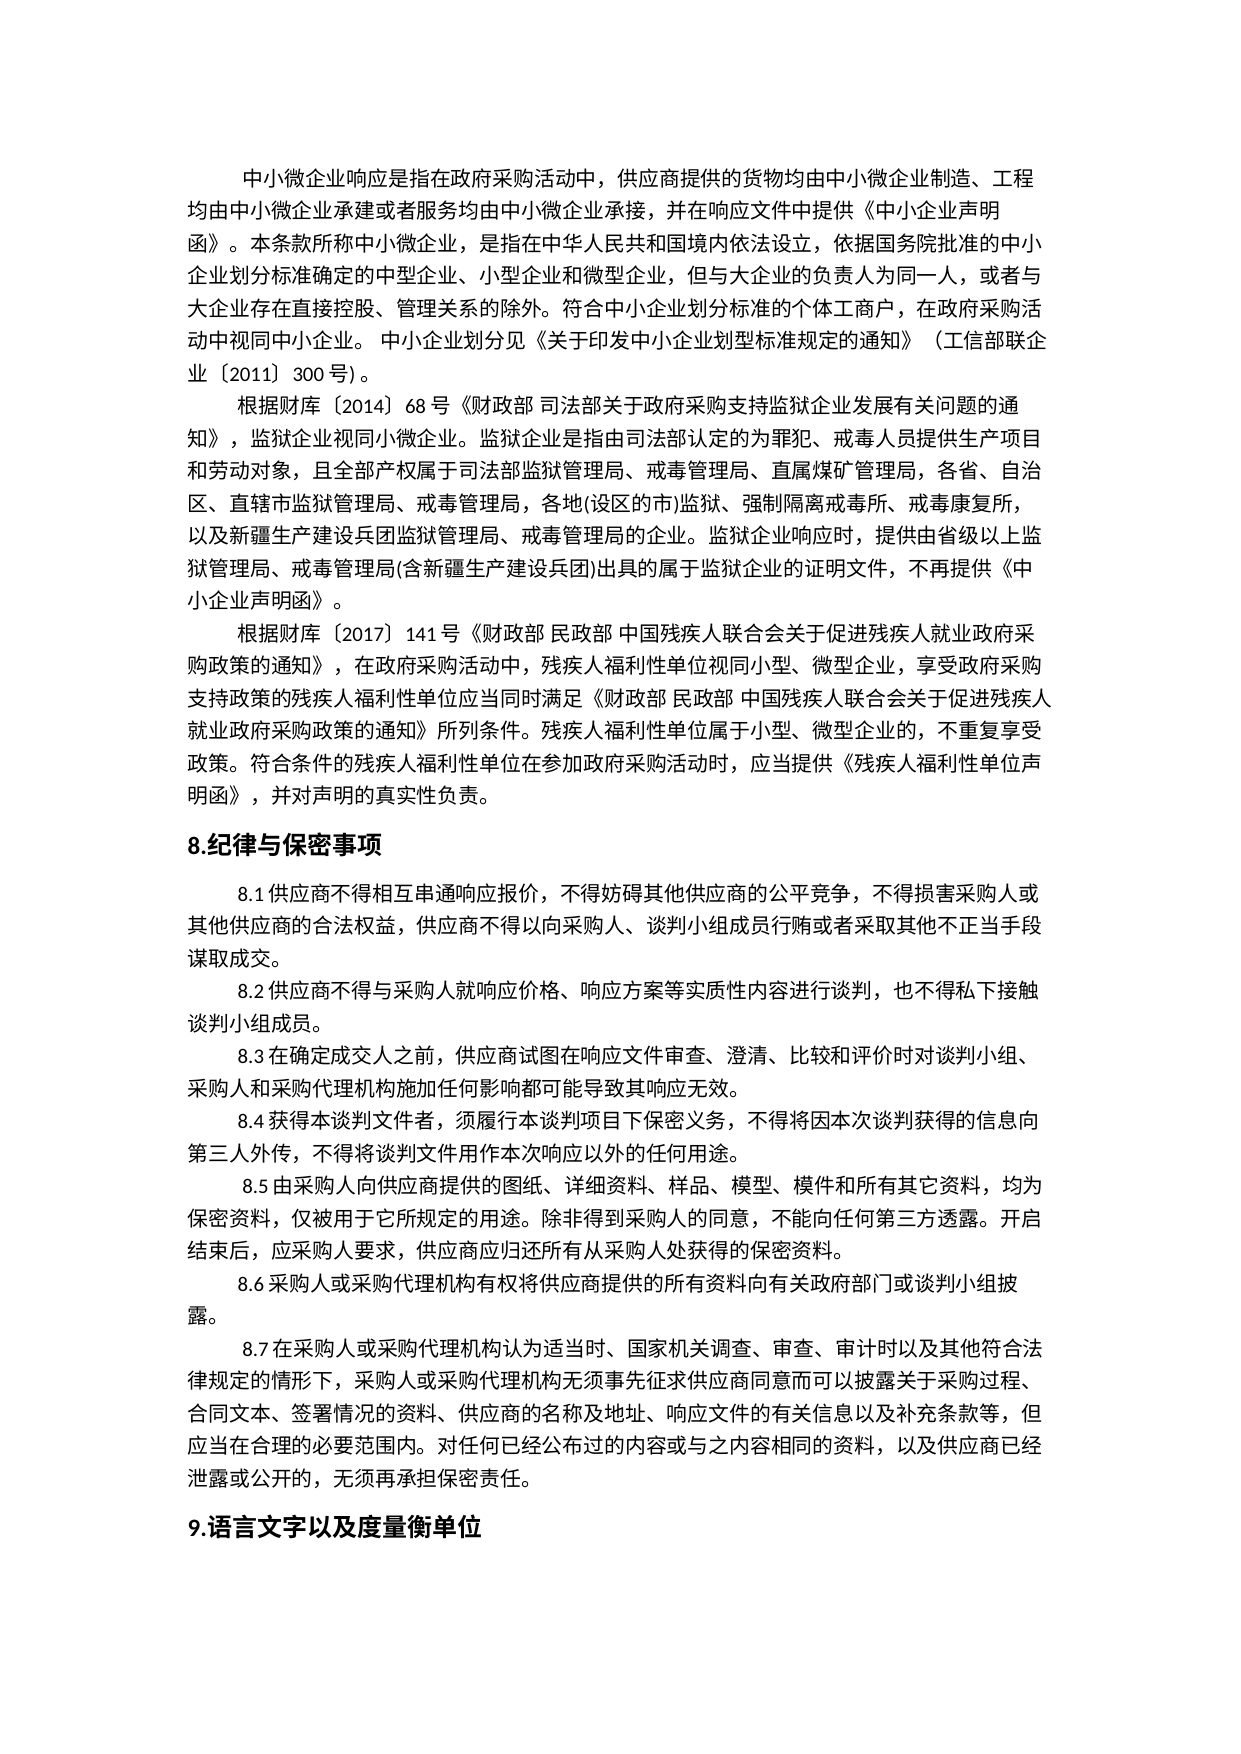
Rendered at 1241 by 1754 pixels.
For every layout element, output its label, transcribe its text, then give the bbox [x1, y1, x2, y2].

text 8.6采购人或采购代理机构有权将供应商提供的所有资料向有关政府部门或谈判小组披露。 [187, 1267, 1053, 1332]
text 根据财库〔2014〕68号《财政部 司法部关于政府采购支持监狱企业发展有关问题的通知》，监狱企业视同小微企业。监狱企业是指由司法部认定的为罪犯、戒毒人员提供生产项目和劳动对象，且全部产权属于司法部监狱管理局、戒毒管理局、直属煤矿管理局，各省、自治区、直辖市监狱管理局、戒毒管理局，各地(设区的市)监狱、强制隔离戒毒所、戒毒康复所，以及新疆生产建设兵团监狱管理局、戒毒管理局的企业。监狱企业响应时，提供由省级以上监狱管理局、戒毒管理局(含新疆生产建设兵团)出具的属于监狱企业的证明文件，不再提供《中小企业声明函》。 [187, 389, 1053, 617]
text 8.纪律与保密事项 [187, 812, 1053, 877]
text 8.4获得本谈判文件者，须履行本谈判项目下保密义务，不得将因本次谈判获得的信息向第三人外传，不得将谈判文件用作本次响应以外的任何用途。 [187, 1104, 1053, 1169]
text 8.7在采购人或采购代理机构认为适当时、国家机关调查、审查、审计时以及其他符合法律规定的情形下，采购人或采购代理机构无须事先征求供应商同意而可以披露关于采购过程、合同文本、签署情况的资料、供应商的名称及地址、响应文件的有关信息以及补充条款等，但应当在合理的必要范围内。对任何已经公布过的内容或与之内容相同的资料，以及供应商已经泄露或公开的，无须再承担保密责任。 [187, 1332, 1053, 1494]
text 8.5由采购人向供应商提供的图纸、详细资料、样品、模型、模件和所有其它资料，均为保密资料，仅被用于它所规定的用途。除非得到采购人的同意，不能向任何第三方透露。开启结束后，应采购人要求，供应商应归还所有从采购人处获得的保密资料。 [187, 1169, 1053, 1267]
text 9.语言文字以及度量衡单位 [187, 1494, 1053, 1559]
text 8.2供应商不得与采购人就响应价格、响应方案等实质性内容进行谈判，也不得私下接触谈判小组成员。 [187, 974, 1053, 1039]
text 根据财库〔2017〕141号《财政部 民政部 中国残疾人联合会关于促进残疾人就业政府采购政策的通知》，在政府采购活动中，残疾人福利性单位视同小型、微型企业，享受政府采购支持政策的残疾人福利性单位应当同时满足《财政部 民政部 中国残疾人联合会关于促进残疾人就业政府采购政策的通知》所列条件。残疾人福利性单位属于小型、微型企业的，不重复享受政策。符合条件的残疾人福利性单位在参加政府采购活动时，应当提供《残疾人福利性单位声明函》，并对声明的真实性负责。 [187, 617, 1053, 812]
text 8.1供应商不得相互串通响应报价，不得妨碍其他供应商的公平竞争，不得损害采购人或其他供应商的合法权益，供应商不得以向采购人、谈判小组成员行贿或者采取其他不正当手段谋取成交。 [187, 877, 1053, 974]
text 8.3在确定成交人之前，供应商试图在响应文件审查、澄清、比较和评价时对谈判小组、采购人和采购代理机构施加任何影响都可能导致其响应无效。 [187, 1039, 1053, 1104]
text 中小微企业响应是指在政府采购活动中，供应商提供的货物均由中小微企业制造、工程均由中小微企业承建或者服务均由中小微企业承接，并在响应文件中提供《中小企业声明函》。本条款所称中小微企业，是指在中华人民共和国境内依法设立，依据国务院批准的中小企业划分标准确定的中型企业、小型企业和微型企业，但与大企业的负责人为同一人，或者与大企业存在直接控股、管理关系的除外。符合中小企业划分标准的个体工商户，在政府采购活动中视同中小企业。 中小企业划分见《关于印发中小企业划型标准规定的通知》（工信部联企业〔2011〕300号) 。 [187, 162, 1053, 389]
